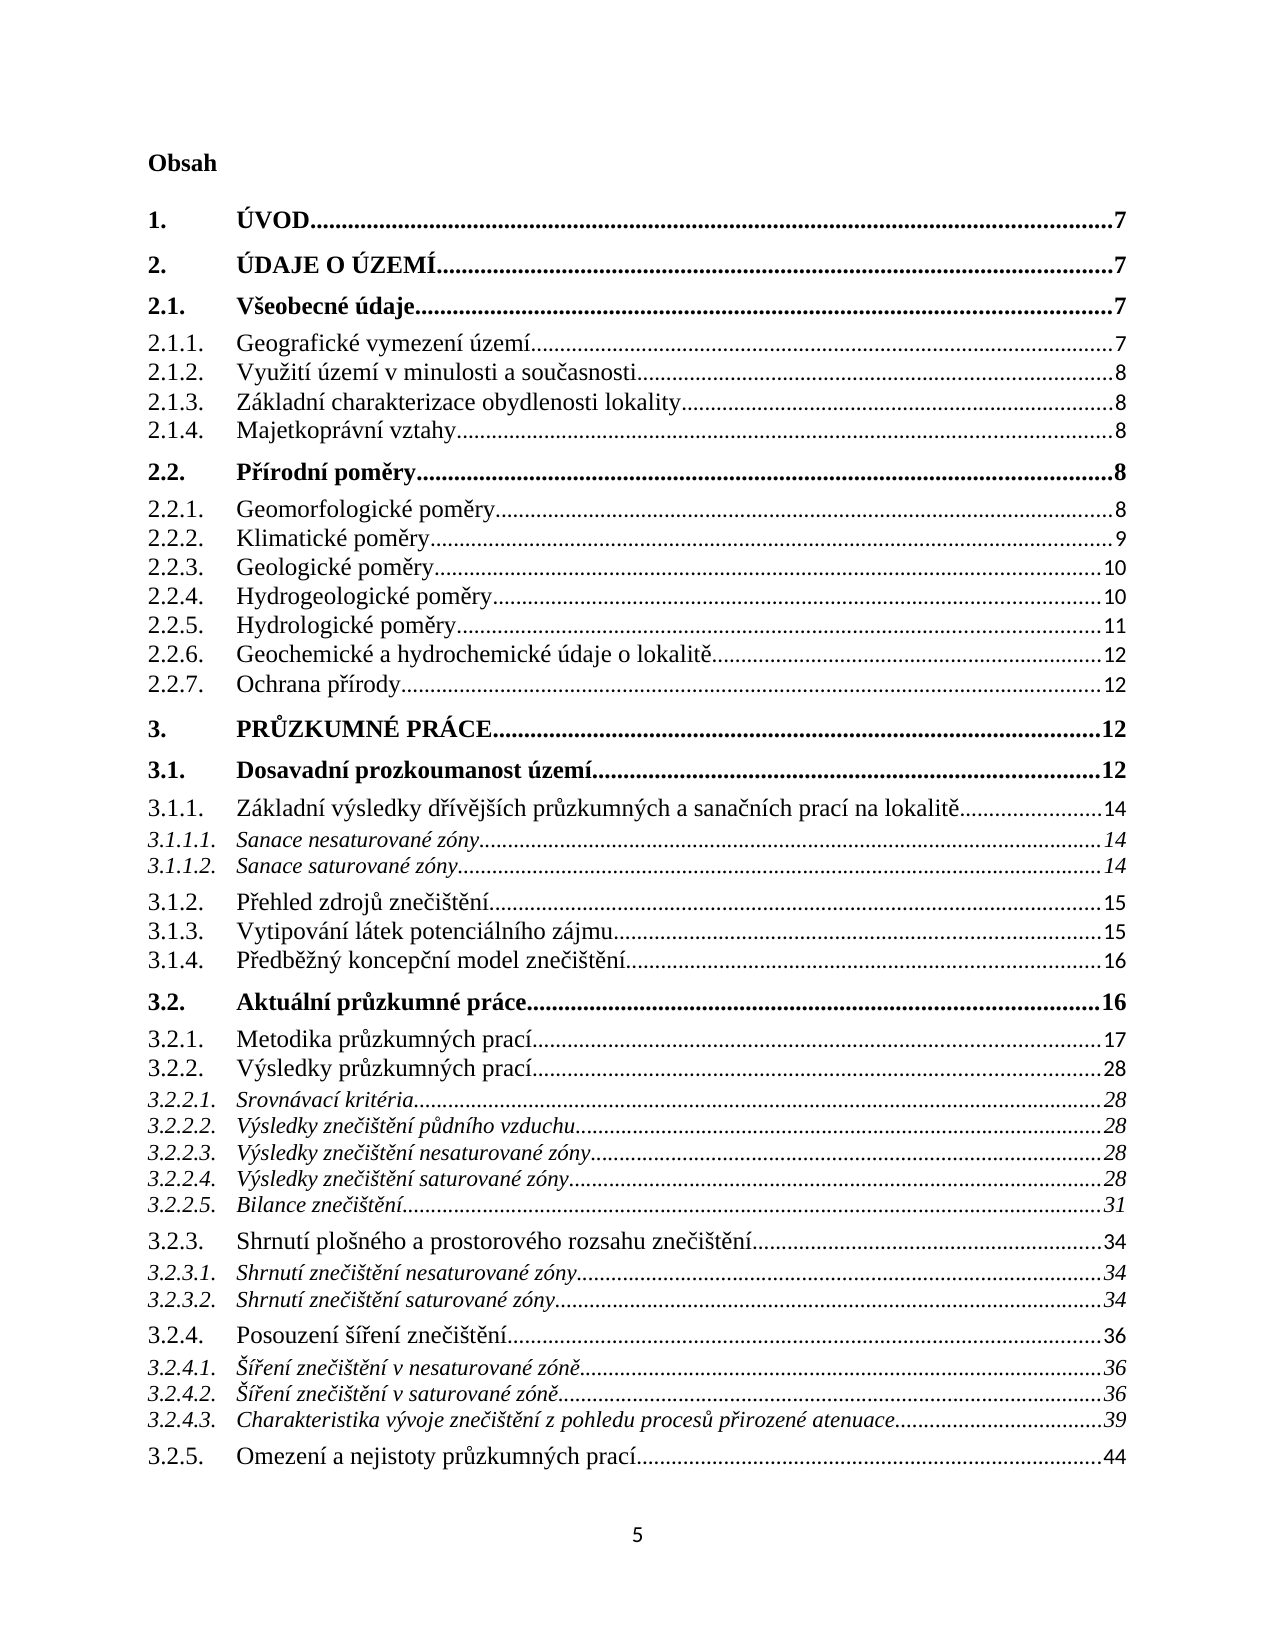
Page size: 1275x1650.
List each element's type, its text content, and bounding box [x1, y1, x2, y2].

text 2.1. Všeobecné údaje 7 [148, 291, 1127, 320]
text 3.2.4.2. Šíření znečištění v saturované zóně 36 [148, 1380, 1127, 1406]
text 2.2.6. Geochemické a hydrochemické údaje o lokalitě 12 [148, 639, 1127, 669]
text 3.1.2. Přehled zdrojů znečištění 15 [148, 887, 1127, 916]
text 3.2.3.1. Shrnutí znečištění nesaturované zóny 34 [148, 1259, 1127, 1286]
text 3.1.1.1. Sanace nesaturované zóny 14 [148, 826, 1127, 852]
text 2.2.3. Geologické poměry 10 [148, 552, 1127, 581]
text 3.1.1. Základní výsledky dřívějších průzkumných a sanačních prací na lokalitě 14 [148, 793, 1127, 822]
subtitle Obsah [148, 148, 1127, 176]
text 3.2.3. Shrnutí plošného a prostorového rozsahu znečištění 34 [148, 1226, 1127, 1255]
text 3.2.2.5. Bilance znečištění 31 [148, 1191, 1127, 1218]
text 3.2. Aktuální průzkumné práce 16 [148, 987, 1127, 1015]
text 3.2.3.2. Shrnutí znečištění saturované zóny 34 [148, 1286, 1127, 1312]
text 3.1.4. Předběžný koncepční model znečištění 16 [148, 945, 1127, 974]
text 3.2.2.2. Výsledky znečištění půdního vzduchu 28 [148, 1112, 1127, 1139]
text 2.2.2. Klimatické poměry 9 [148, 523, 1127, 552]
text 2.2.4. Hydrogeologické poměry 10 [148, 581, 1127, 611]
text 2.2.5. Hydrologické poměry 11 [148, 611, 1127, 639]
text 3.2.2.1. Srovnávací kritéria 28 [148, 1086, 1127, 1112]
text 3.2.5. Omezení a nejistoty průzkumných prací 44 [148, 1441, 1127, 1470]
text 2.1.4. Majetkoprávní vztahy 8 [148, 416, 1127, 445]
text 2.1.1. Geografické vymezení území 7 [148, 328, 1127, 357]
text 3.2.4. Posouzení šíření znečištění 36 [148, 1320, 1127, 1349]
text 3. Průzkumné práce 12 [148, 714, 1127, 743]
text 3.2.4.1. Šíření znečištění v nesaturované zóně 36 [148, 1354, 1127, 1380]
text 2.2. Přírodní poměry 8 [148, 457, 1127, 486]
text 3.2.2. Výsledky průzkumných prací 28 [148, 1053, 1127, 1082]
text 2.1.2. Využití území v minulosti a současnosti 8 [148, 357, 1127, 387]
text 3.2.2.3. Výsledky znečištění nesaturované zóny 28 [148, 1139, 1127, 1165]
text 3.1. Dosavadní prozkoumanost území 12 [148, 756, 1127, 784]
text 3.2.1. Metodika průzkumných prací 17 [148, 1024, 1127, 1053]
text 2. Údaje o území 7 [148, 250, 1127, 279]
text 3.1.1.2. Sanace saturované zóny 14 [148, 852, 1127, 879]
text 3.2.4.3. Charakteristika vývoje znečištění z pohledu procesů přirozené atenuace 39 [148, 1406, 1127, 1433]
text 3.2.2.4. Výsledky znečištění saturované zóny 28 [148, 1165, 1127, 1191]
text 2.1.3. Základní charakterizace obydlenosti lokality 8 [148, 387, 1127, 416]
text 2.2.7. Ochrana přírody 12 [148, 669, 1127, 698]
text 3.1.3. Vytipování látek potenciálního zájmu 15 [148, 916, 1127, 945]
text 1. Úvod 7 [148, 205, 1127, 233]
text 2.2.1. Geomorfologické poměry 8 [148, 494, 1127, 523]
